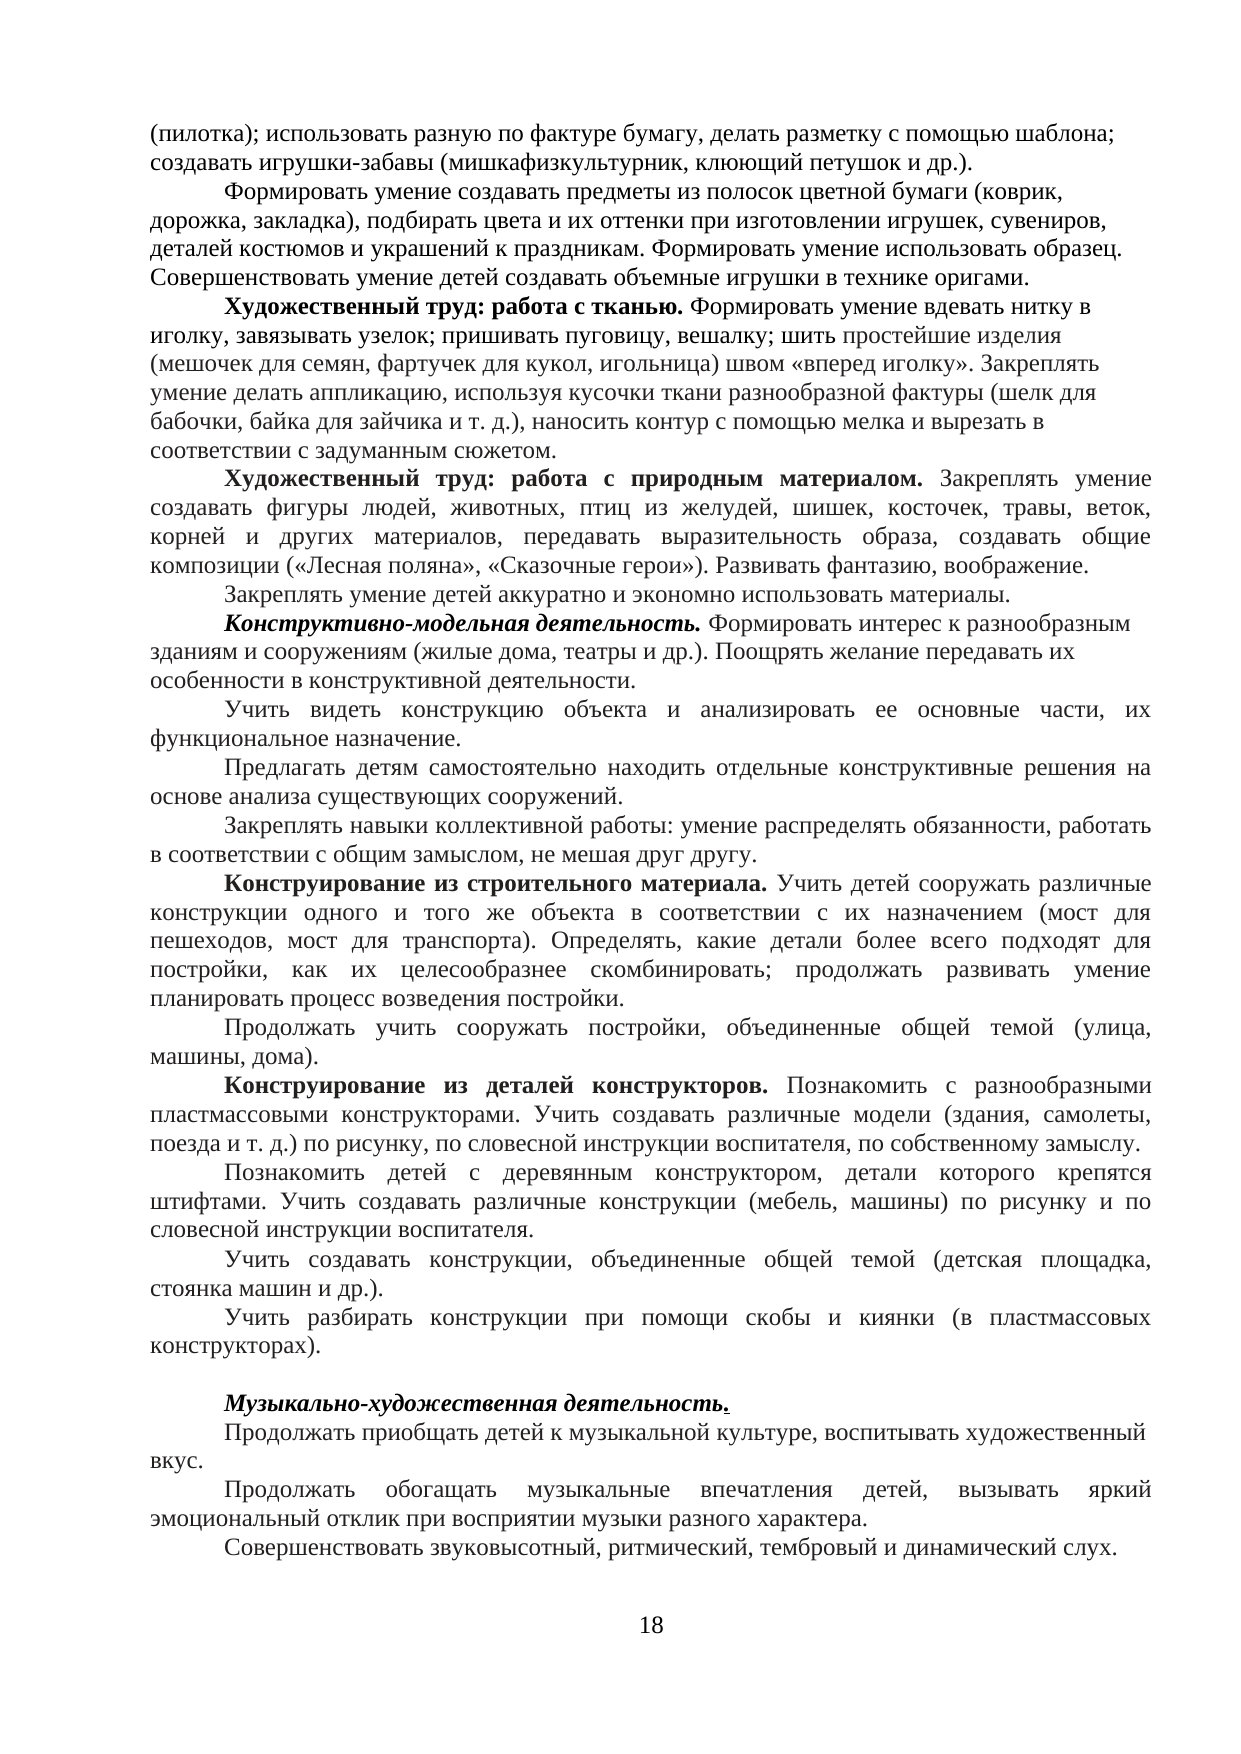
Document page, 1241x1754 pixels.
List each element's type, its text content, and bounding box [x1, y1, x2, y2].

text Закреплять умение детей аккуратно и экономно использовать материалы. [150, 579, 1152, 608]
text Предлагать детям самостоятельно находить отдельные конструктивные решения на основе анализа существующих сооружений. [150, 752, 1152, 809]
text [150, 118, 1152, 176]
text Продолжать приобщать детей к музыкальной культуре, воспитывать художественный вкус. [150, 1417, 1152, 1474]
text Учить создавать конструкции, объединенные общей темой (детская площадка, стоянка машин и др.). [150, 1244, 1152, 1301]
text Совершенствовать звуковысотный, ритмический, тембровый и динамический слух. [150, 1532, 1152, 1561]
text Продолжать обогащать музыкальные впечатления детей, вызывать яркий эмоциональный отклик при восприятии музыки разного характера. [150, 1474, 1152, 1532]
text Конструирование из строительного материала. Учить детей сооружать различные конструкции одного и того же объекта в соответствии с их назначением (мост для пешеходов, мост для транспорта). Определять, какие детали более всего подходят для постройки, как их целесообразнее скомбинировать; продолжать развивать умение планировать процесс возведения постройки. [150, 868, 1152, 1012]
text Познакомить детей с деревянным конструктором, детали которого крепятся штифтами. Учить создавать различные конструкции (мебель, машины) по рисунку и по словесной инструкции воспитателя. [150, 1157, 1152, 1243]
text Формировать умение создавать предметы из полосок цветной бумаги (коврик, дорожка, закладка), подбирать цвета и их оттенки при изготовлении игрушек, сувениров, деталей костюмов и украшений к праздникам. Формировать умение использовать образец. Совершенствовать умение детей создавать объемные игрушки в технике оригами. [150, 176, 1152, 291]
text Учить разбирать конструкции при помощи скобы и киянки (в пластмассовых конструкторах). [150, 1302, 1152, 1359]
text Художественный труд: работа с тканью. Формировать умение вдевать нитку в иголку, завязывать узелок; пришивать пуговицу, вешалку; шить простейшие изделия (мешочек для семян, фартучек для кукол, игольница) швом «вперед иголку». Закреплять умение делать аппликацию, используя кусочки ткани разнообразной фактуры (шелк для бабочки, байка для зайчика и т. д.), наносить контур с помощью мелка и вырезать в соответствии с задуманным сюжетом. [150, 291, 1152, 463]
text Закреплять навыки коллективной работы: умение распределять обязанности, работать в соответствии с общим замыслом, не мешая друг другу. [150, 810, 1152, 867]
text Продолжать учить сооружать постройки, объединенные общей темой (улица, машины, дома). [150, 1012, 1152, 1070]
text Учить видеть конструкцию объекта и анализировать ее основные части, их функциональное назначение. [150, 694, 1152, 751]
text Музыкально-художественная деятельность. [150, 1388, 1152, 1417]
text Конструктивно-модельная деятельность. Формировать интерес к разнообразным зданиям и сооружениям (жилые дома, театры и др.). Поощрять желание передавать их особенности в конструктивной деятельности. [150, 608, 1152, 694]
text Художественный труд: работа с природным материалом. Закреплять умение создавать фигуры людей, животных, птиц из желудей, шишек, косточек, травы, веток, корней и других материалов, передавать выразительность образа, создавать общие композиции («Лесная поляна», «Сказочные герои»). Развивать фантазию, воображение. [150, 463, 1152, 578]
text Конструирование из деталей конструкторов. Познакомить с разнообразными пластмассовыми конструкторами. Учить создавать различные модели (здания, самолеты, поезда и т. д.) по рисунку, по словесной инструкции воспитателя, по собственному замыслу. [150, 1070, 1152, 1157]
